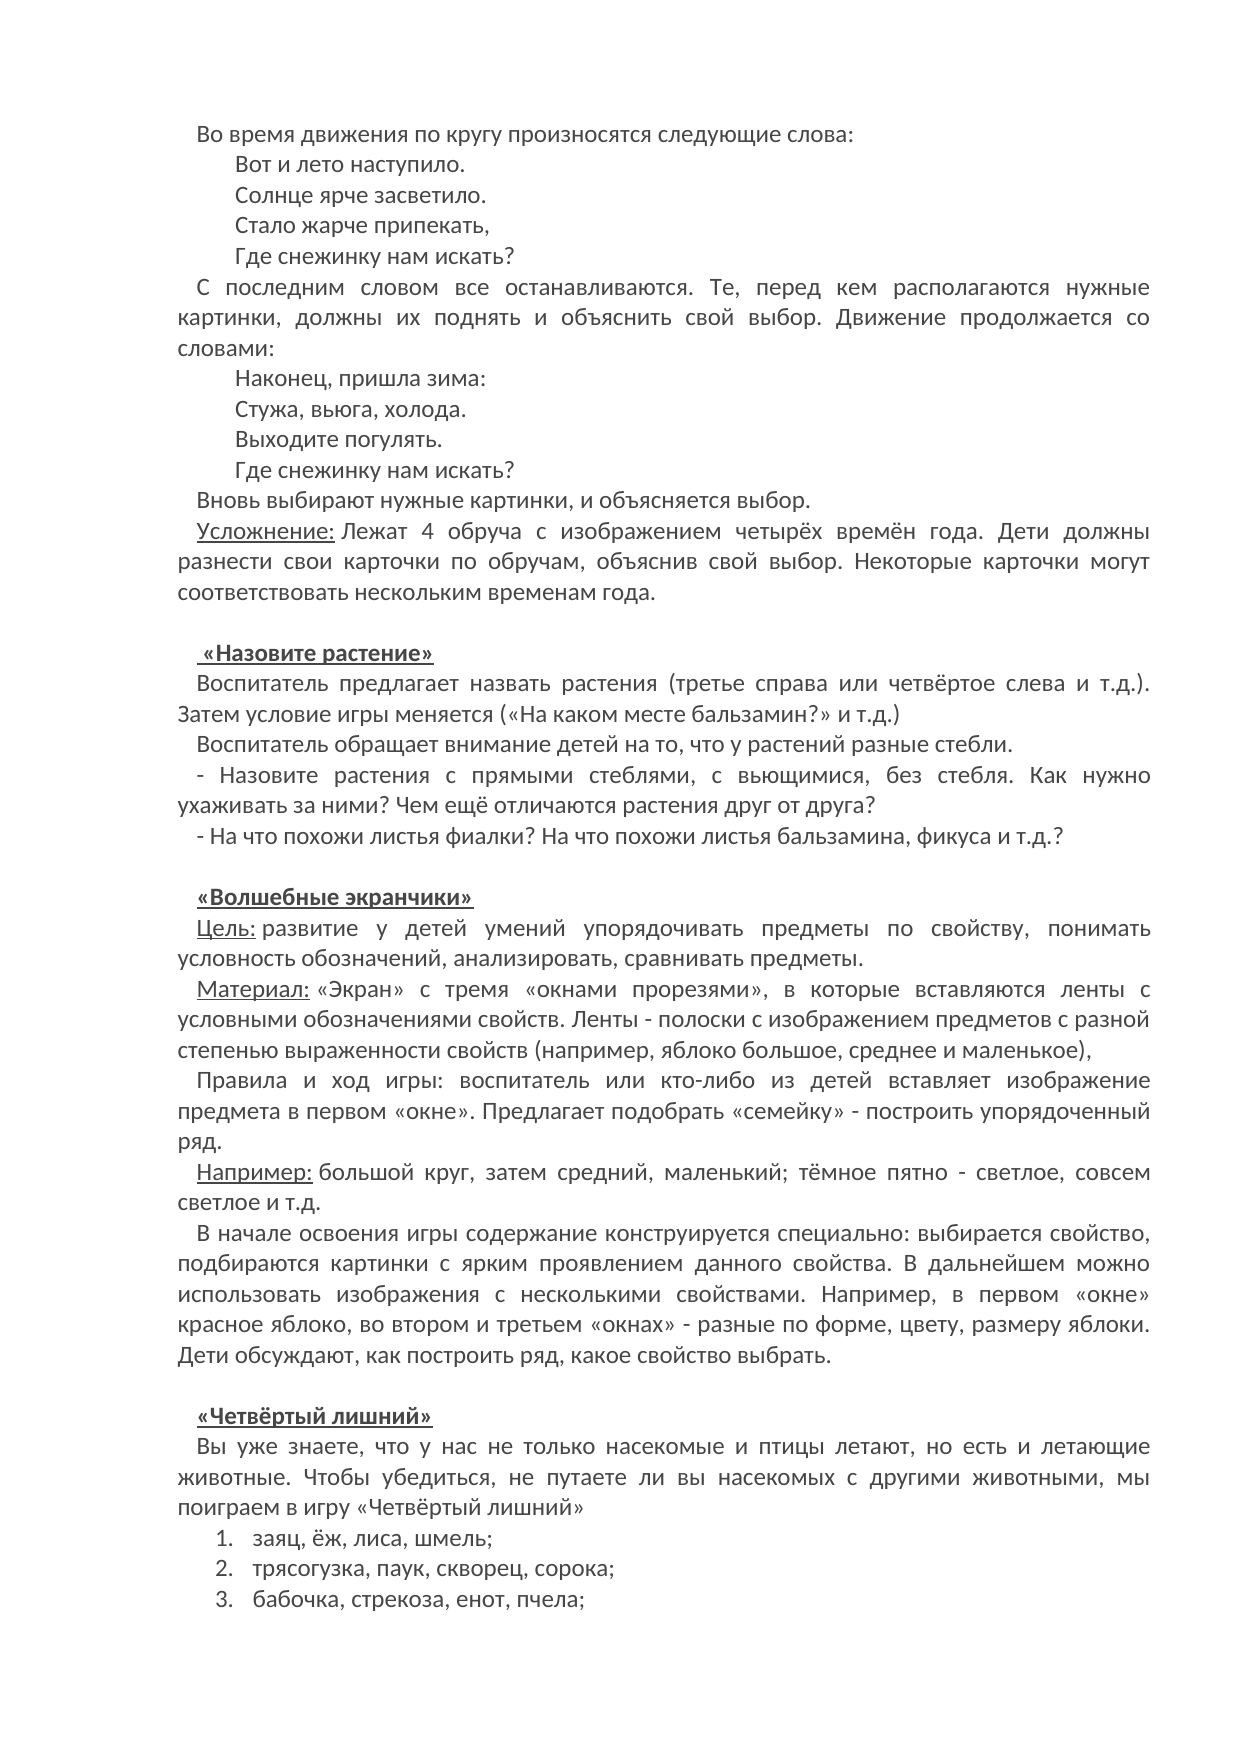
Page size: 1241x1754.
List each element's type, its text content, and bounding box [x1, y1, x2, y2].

text Материал: «Экран» с тремя «окнами прорезями», в которые вставляются ленты с условными обозначениями свойств. Ленты - полоски с изображением предметов с разной степенью выраженности свойств (например, яблоко большое, среднее и маленькое), [177, 973, 1152, 1064]
text Правила и ход игры: воспитатель или кто-либо из детей вставляет изображение предмета в первом «окне». Предлагает подобрать «семейку» - построить упорядоченный ряд. [177, 1064, 1152, 1156]
text В начале освоения игры содержание конструируется специально: выбирается свойство, подбираются картинки с ярким проявлением данного свойства. В дальнейшем можно использовать изображения с несколькими свойствами. Например, в первом «окне» красное яблоко, во втором и третьем «окнах» - разные по форме, цвету, размеру яблоки. Дети обсуждают, как построить ряд, какое свойство выбрать. [177, 1217, 1152, 1369]
text «Четвёртый лишний» [177, 1400, 1152, 1431]
list бабочка, стрекоза, енот, пчела; [215, 1583, 1152, 1614]
list заяц, ёж, лиса, шмель; [215, 1522, 1152, 1553]
text С последним словом все останавливаются. Те, перед кем располагаются нужные картинки, должны их поднять и объяснить свой выбор. Движение продолжается со словами: [177, 271, 1152, 362]
text Где снежинку нам искать? [235, 240, 1152, 271]
text Воспитатель обращает внимание детей на то, что у растений разные стебли. [177, 728, 1152, 759]
text - На что похожи листья фиалки? На что похожи листья бальзамина, фикуса и т.д.? [177, 820, 1152, 851]
text «Назовите растение» [177, 637, 1152, 667]
text Вот и лето наступило. [235, 149, 1152, 179]
text Цель: развитие у детей умений упорядочивать предметы по свойству, понимать условность обозначений, анализировать, сравнивать предметы. [177, 912, 1152, 973]
text Наконец, пришла зима: [235, 362, 1152, 393]
text Выходите погулять. [235, 423, 1152, 454]
text Вновь выбирают нужные картинки, и объясняется выбор. [177, 484, 1152, 515]
text «Волшебные экранчики» [177, 881, 1152, 912]
list трясогузка, паук, скворец, сорока; [215, 1553, 1152, 1583]
text Солнце ярче засветило. [235, 179, 1152, 210]
text - Назовите растения с прямыми стеблями, с вьющимися, без стебля. Как нужно ухаживать за ними? Чем ещё отличаются растения друг от друга? [177, 759, 1152, 820]
text Стало жарче припекать, [235, 210, 1152, 240]
text Стужа, вьюга, холода. [235, 393, 1152, 423]
text Усложнение: Лежат 4 обруча с изображением четырёх времён года. Дети должны разнести свои карточки по обручам, объяснив свой выбор. Некоторые карточки могут соответствовать нескольким временам года. [177, 515, 1152, 606]
text Во время движения по кругу произносятся следующие слова: [177, 118, 1152, 149]
text Где снежинку нам искать? [235, 454, 1152, 484]
text Например: большой круг, затем средний, маленький; тёмное пятно - светлое, совсем светлое и т.д. [177, 1156, 1152, 1217]
text Воспитатель предлагает назвать растения (третье справа или четвёртое слева и т.д.). Затем условие игры меняется («На каком месте бальзамин?» и т.д.) [177, 667, 1152, 728]
text Вы уже знаете, что у нас не только насекомые и птицы летают, но есть и летающие животные. Чтобы убедиться, не путаете ли вы насекомых с другими животными, мы поиграем в игру «Четвёртый лишний» [177, 1431, 1152, 1522]
